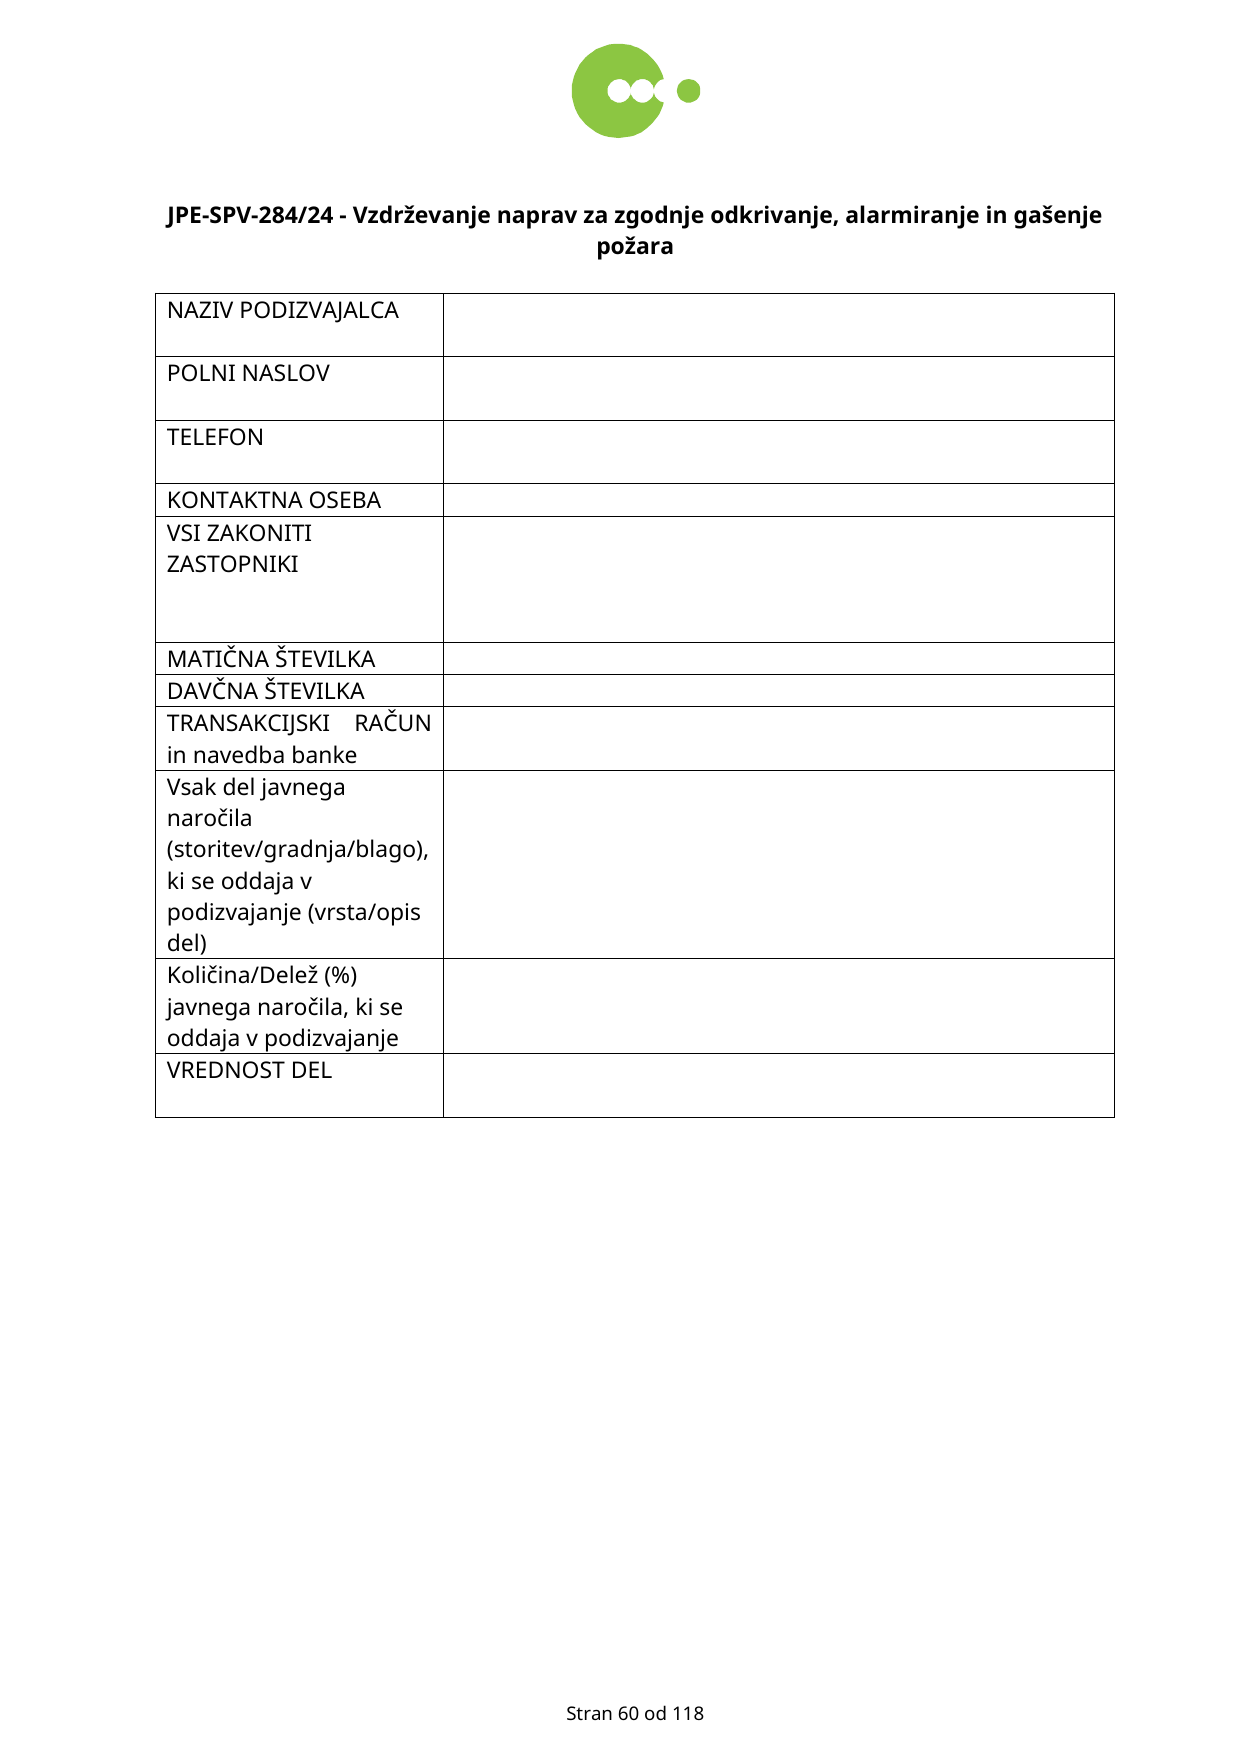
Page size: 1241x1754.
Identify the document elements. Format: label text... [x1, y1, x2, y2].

table_cell [444, 675, 1114, 706]
table_header NAZIV PODIZVAJALCA [156, 294, 443, 356]
table_cell Vsak del javnega naročila (storitev/gradnja/blago), ki se oddaja v podizvajanje (vrsta/opis del) [156, 771, 443, 958]
table_cell [444, 771, 1114, 958]
table_cell [444, 421, 1114, 483]
table_cell [444, 707, 1114, 770]
table_cell [444, 959, 1114, 1053]
table_cell Količina/Delež (%) javnega naročila, ki se oddaja v podizvajanje [156, 959, 443, 1053]
table_cell VREDNOST DEL [156, 1054, 443, 1117]
table_cell [444, 357, 1114, 420]
table_header [444, 294, 1114, 356]
table_cell MATIČNA ŠTEVILKA [156, 643, 443, 674]
table_cell VSI ZAKONITI ZASTOPNIKI [156, 517, 443, 642]
table_cell TRANSAKCIJSKI RAČUN in navedba banke [156, 707, 443, 770]
table_cell KONTAKTNA OSEBA [156, 484, 443, 516]
table_cell DAVČNA ŠTEVILKA [156, 675, 443, 706]
table_cell [444, 1054, 1114, 1117]
table_cell POLNI NASLOV [156, 357, 443, 420]
table_cell [444, 484, 1114, 516]
table_cell TELEFON [156, 421, 443, 483]
table_cell [444, 517, 1114, 642]
text JPE-SPV-284/24 - Vzdrževanje naprav za zgodnje odkrivanje, alarmiranje in gašenje požara [148, 199, 1122, 261]
table_cell [444, 643, 1114, 674]
